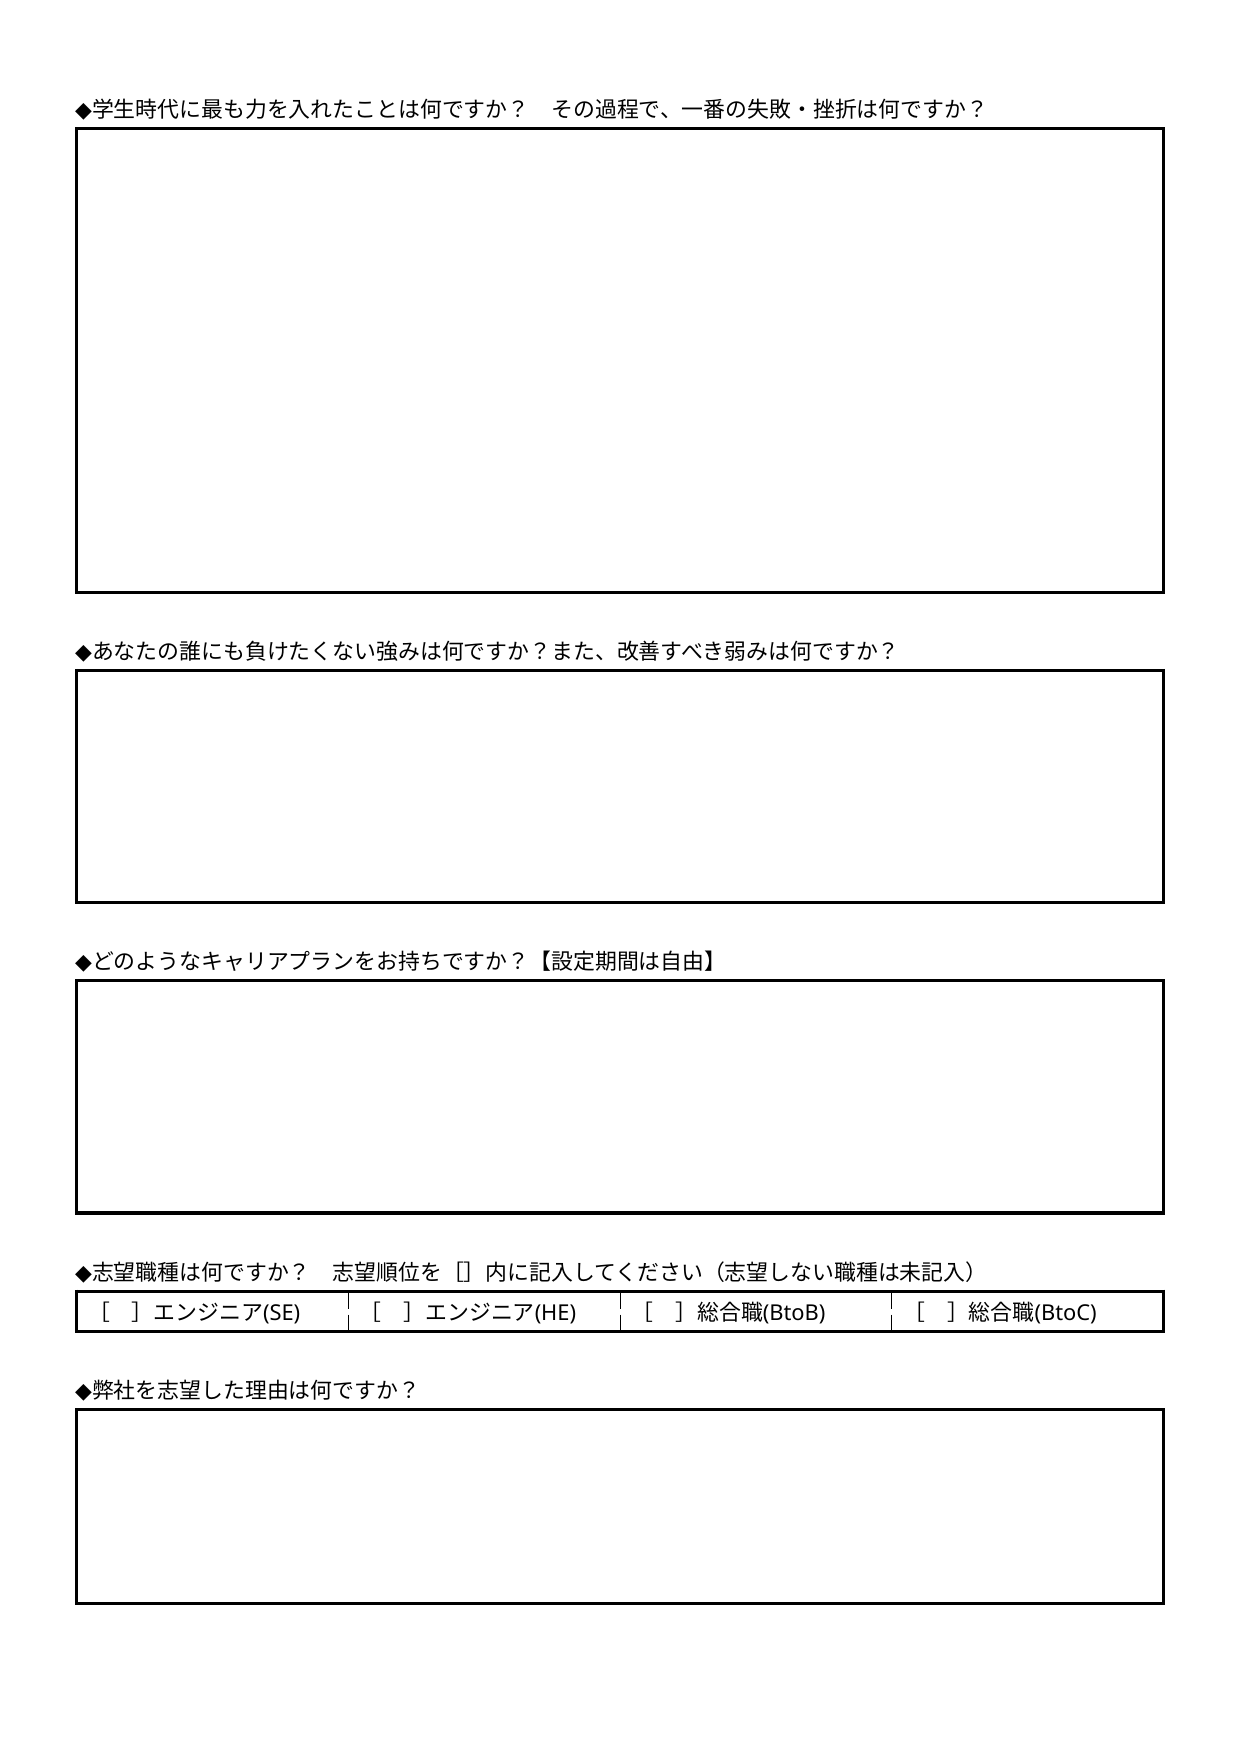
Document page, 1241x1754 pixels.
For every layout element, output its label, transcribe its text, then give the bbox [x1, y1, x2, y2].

table_header ［ ］総合職(BtoC) [892, 1293, 1162, 1330]
text ◆学生時代に最も力を入れたことは何ですか？ その過程で、一番の失敗・挫折は何ですか？ [75, 89, 1165, 127]
table_header [78, 982, 1162, 1211]
table_header [78, 130, 1162, 591]
text ◆弊社を志望した理由は何ですか？ [75, 1371, 1165, 1408]
table_header ［ ］エンジニア(SE) [78, 1293, 348, 1330]
table_header ［ ］総合職(BtoB) [620, 1293, 892, 1330]
table_header [78, 1411, 1162, 1602]
text ◆志望職種は何ですか？ 志望順位を［］内に記入してください（志望しない職種は未記入） [75, 1252, 1165, 1289]
text ◆あなたの誰にも負けたくない強みは何ですか？また、改善すべき弱みは何ですか？ [75, 631, 1165, 669]
table_header ［ ］エンジニア(HE) [348, 1293, 620, 1330]
text ◆どのようなキャリアプランをお持ちですか？【設定期間は自由】 [75, 942, 1165, 979]
table_header [78, 672, 1162, 901]
